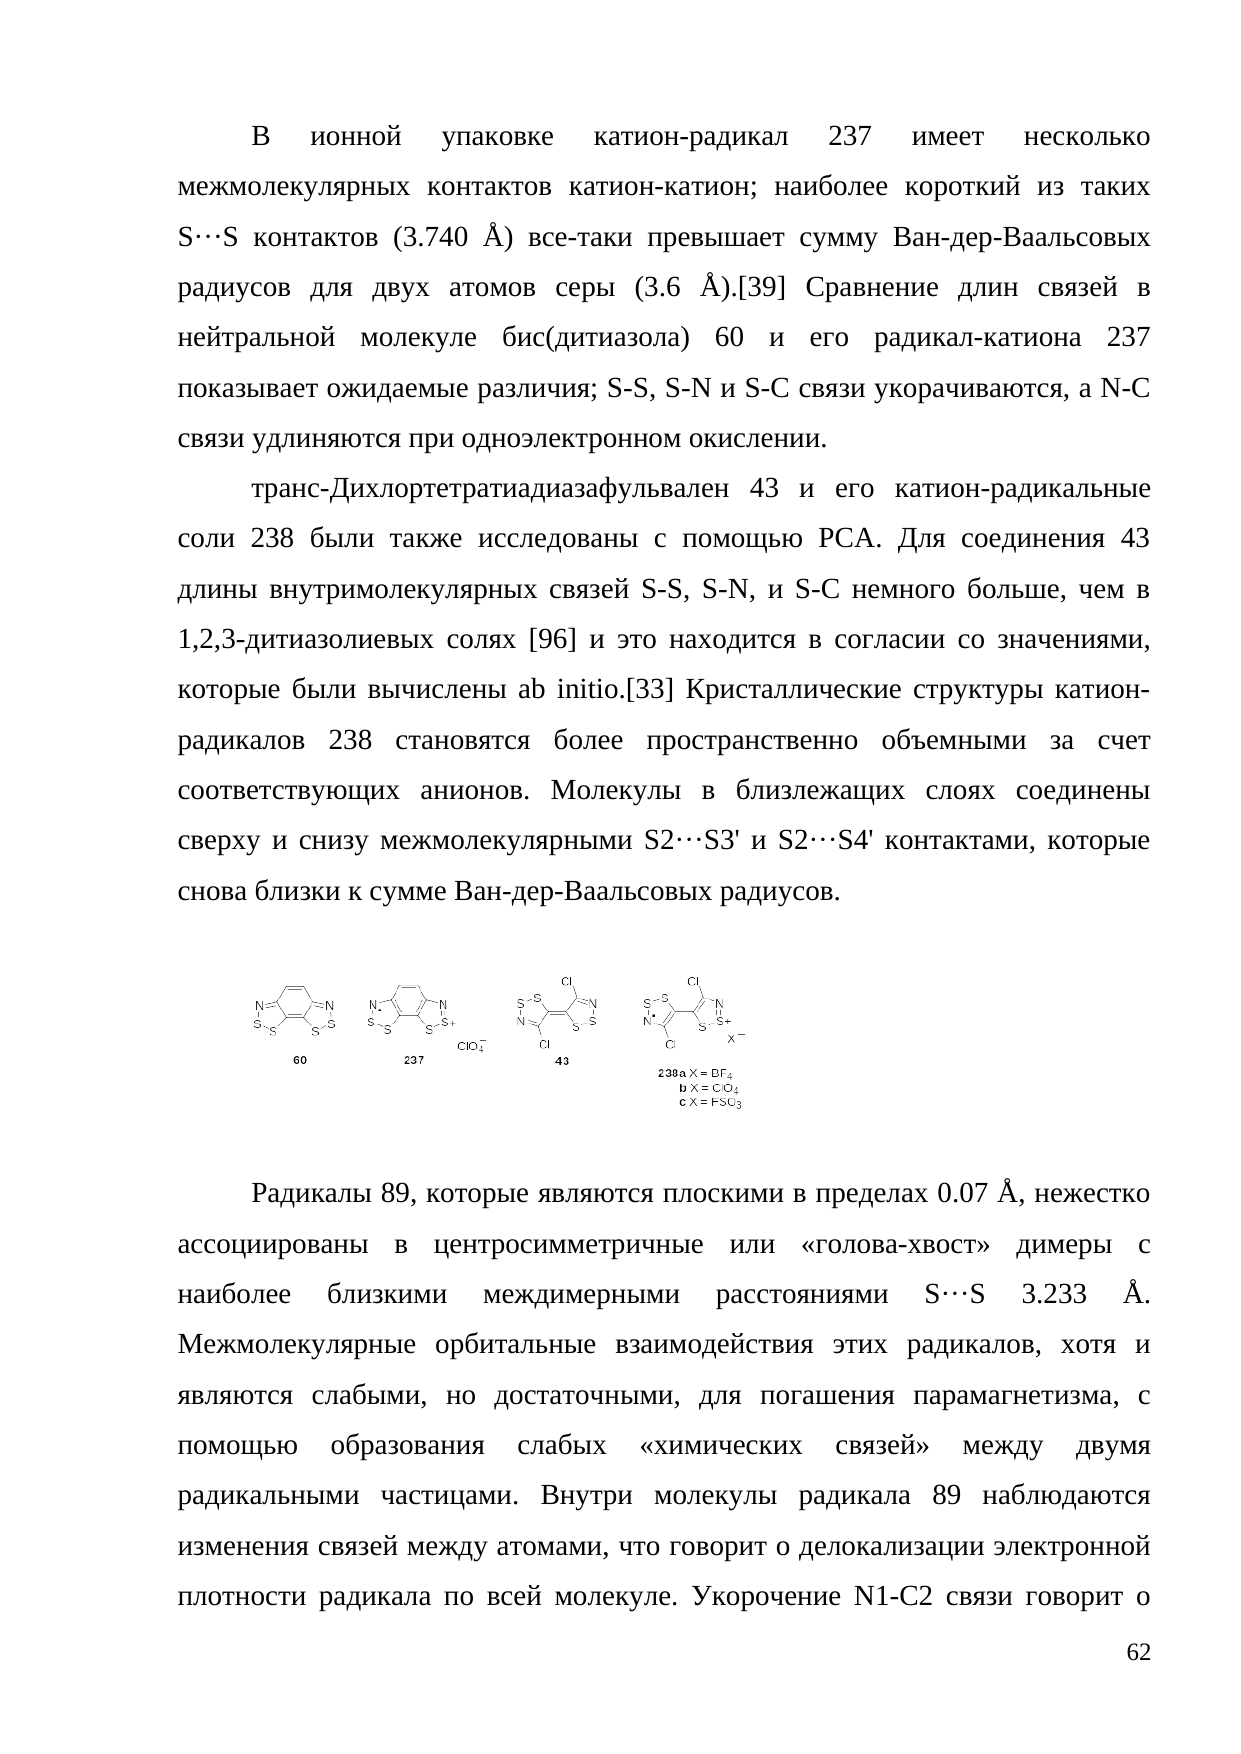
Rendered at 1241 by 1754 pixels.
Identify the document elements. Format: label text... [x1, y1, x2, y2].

text транс-Дихлортетратиадиазафульвален 43 и его катион-радикальные соли 238 были также исследованы с помощью РСА. Для соединения 43 длины внутримолекулярных связей S-S, S-N, и S-C немного больше, чем в 1,2,3-дитиазолиевых солях [96] и это находится в согласии со значениями, которые были вычислены ab initio.[33] Кристаллические структуры катион-радикалов 238 становятся более пространственно объемными за счет соответствующих анионов. Молекулы в близлежащих слоях соединены сверху и снизу межмолекулярными S2···S3' и S2···S4' контактами, которые снова близки к сумме Ван-дер-Ваальсовых радиусов. [177, 470, 1152, 906]
text В ионной упаковке катион-радикал 237 имеет несколько межмолекулярных контактов катион-катион; наиболее короткий из таких S···S контактов (3.740 Å) все-таки превышает сумму Ван-дер-Ваальсовых радиусов для двух атомов серы (3.6 Å).[39] Сравнение длин связей в нейтральной молекуле бис(дитиазола) 60 и его радикал-катиона 237 показывает ожидаемые различия; S-S, S-N и S-C связи укорачиваются, а N-C связи удлиняются при одноэлектронном окислении. [177, 118, 1152, 453]
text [177, 1176, 1152, 1612]
